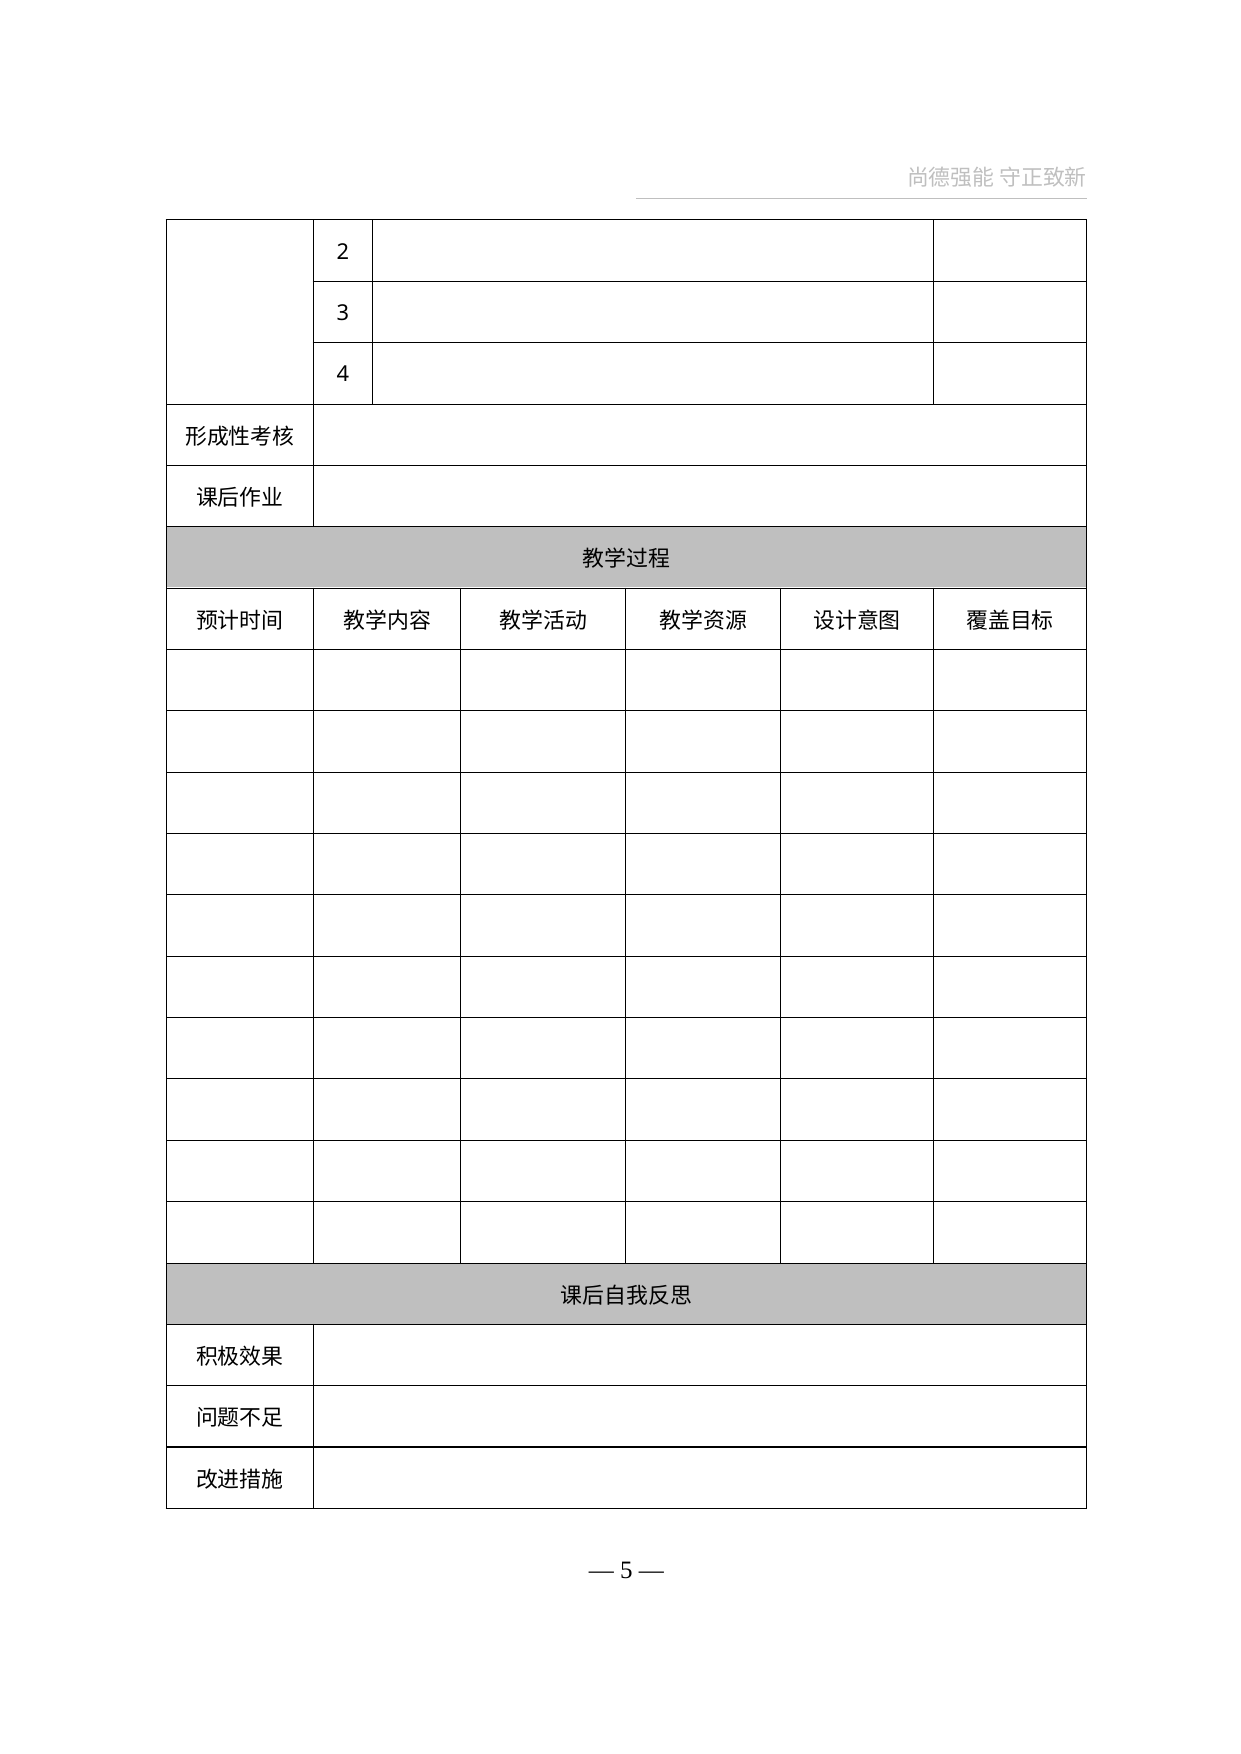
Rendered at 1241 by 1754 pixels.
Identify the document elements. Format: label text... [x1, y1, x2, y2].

table_cell [167, 1141, 313, 1201]
table_cell [934, 343, 1086, 403]
table_cell [934, 773, 1086, 833]
table_cell [373, 220, 933, 281]
table_cell [781, 711, 933, 772]
table_cell [314, 1141, 460, 1201]
table_cell [461, 895, 625, 956]
table_cell [934, 957, 1086, 1017]
table_cell 课后作业 [167, 466, 313, 526]
table_cell 2 [314, 220, 372, 281]
table_cell [461, 834, 625, 894]
table_cell 覆盖目标 [934, 589, 1086, 649]
table_cell [781, 1018, 933, 1078]
table_cell [781, 895, 933, 956]
table_cell [167, 711, 313, 772]
table_cell [934, 895, 1086, 956]
table_cell [167, 1079, 313, 1140]
table_cell [167, 834, 313, 894]
table_cell 教学资源 [626, 589, 780, 649]
table_cell 问题不足 [167, 1386, 313, 1446]
table_cell [934, 711, 1086, 772]
table_cell [373, 282, 933, 342]
table_cell [461, 773, 625, 833]
table_cell [626, 711, 780, 772]
table_cell [461, 1202, 625, 1262]
table_cell [314, 1448, 1086, 1508]
table_cell [781, 957, 933, 1017]
table_cell [626, 957, 780, 1017]
table_cell 4 [314, 343, 372, 403]
table_cell [314, 1386, 1086, 1446]
table_cell [626, 1018, 780, 1078]
table_cell 课后自我反思 [167, 1264, 1086, 1324]
table_cell [781, 1079, 933, 1140]
table_cell [626, 895, 780, 956]
table_cell [934, 1202, 1086, 1262]
table_cell 教学活动 [461, 589, 625, 649]
table_cell [314, 466, 1086, 526]
table_cell [167, 1018, 313, 1078]
table_cell [626, 650, 780, 710]
table_cell [461, 957, 625, 1017]
table_cell [314, 1325, 1086, 1385]
table_cell [934, 1141, 1086, 1201]
table_cell [626, 1079, 780, 1140]
table_cell [167, 1202, 313, 1262]
table_cell [781, 1202, 933, 1262]
table_cell [167, 957, 313, 1017]
table_cell [167, 650, 313, 710]
table_cell [314, 405, 1086, 465]
table_cell [461, 1079, 625, 1140]
table_cell 3 [314, 282, 372, 342]
table_cell [314, 1018, 460, 1078]
table_cell [461, 1018, 625, 1078]
table_cell [461, 1141, 625, 1201]
table_cell 预计时间 [167, 589, 313, 649]
table_cell [314, 834, 460, 894]
table_cell [934, 834, 1086, 894]
table_cell [314, 773, 460, 833]
table_cell [314, 650, 460, 710]
table_cell [626, 1141, 780, 1201]
table_cell 形成性考核 [167, 405, 313, 465]
table_cell [934, 1018, 1086, 1078]
table_cell [934, 282, 1086, 342]
table_cell [626, 773, 780, 833]
table_cell [314, 895, 460, 956]
table_cell [314, 1079, 460, 1140]
table_cell [781, 834, 933, 894]
table_cell [167, 895, 313, 956]
table_cell [781, 773, 933, 833]
table_cell 教学过程 [167, 527, 1086, 587]
table_cell [781, 1141, 933, 1201]
table_cell [461, 711, 625, 772]
table_cell [314, 711, 460, 772]
table_cell [626, 834, 780, 894]
table_cell [934, 220, 1086, 281]
table_cell 改进措施 [167, 1448, 313, 1508]
table_cell [781, 650, 933, 710]
table_cell [373, 343, 933, 403]
table_cell [314, 957, 460, 1017]
table_cell [461, 650, 625, 710]
table_cell [167, 773, 313, 833]
table_cell [626, 1202, 780, 1262]
table_cell 教学内容 [314, 589, 460, 649]
table_cell 积极效果 [167, 1325, 313, 1385]
table_cell [934, 650, 1086, 710]
table_cell 设计意图 [781, 589, 933, 649]
table_cell [314, 1202, 460, 1262]
table_cell [934, 1079, 1086, 1140]
